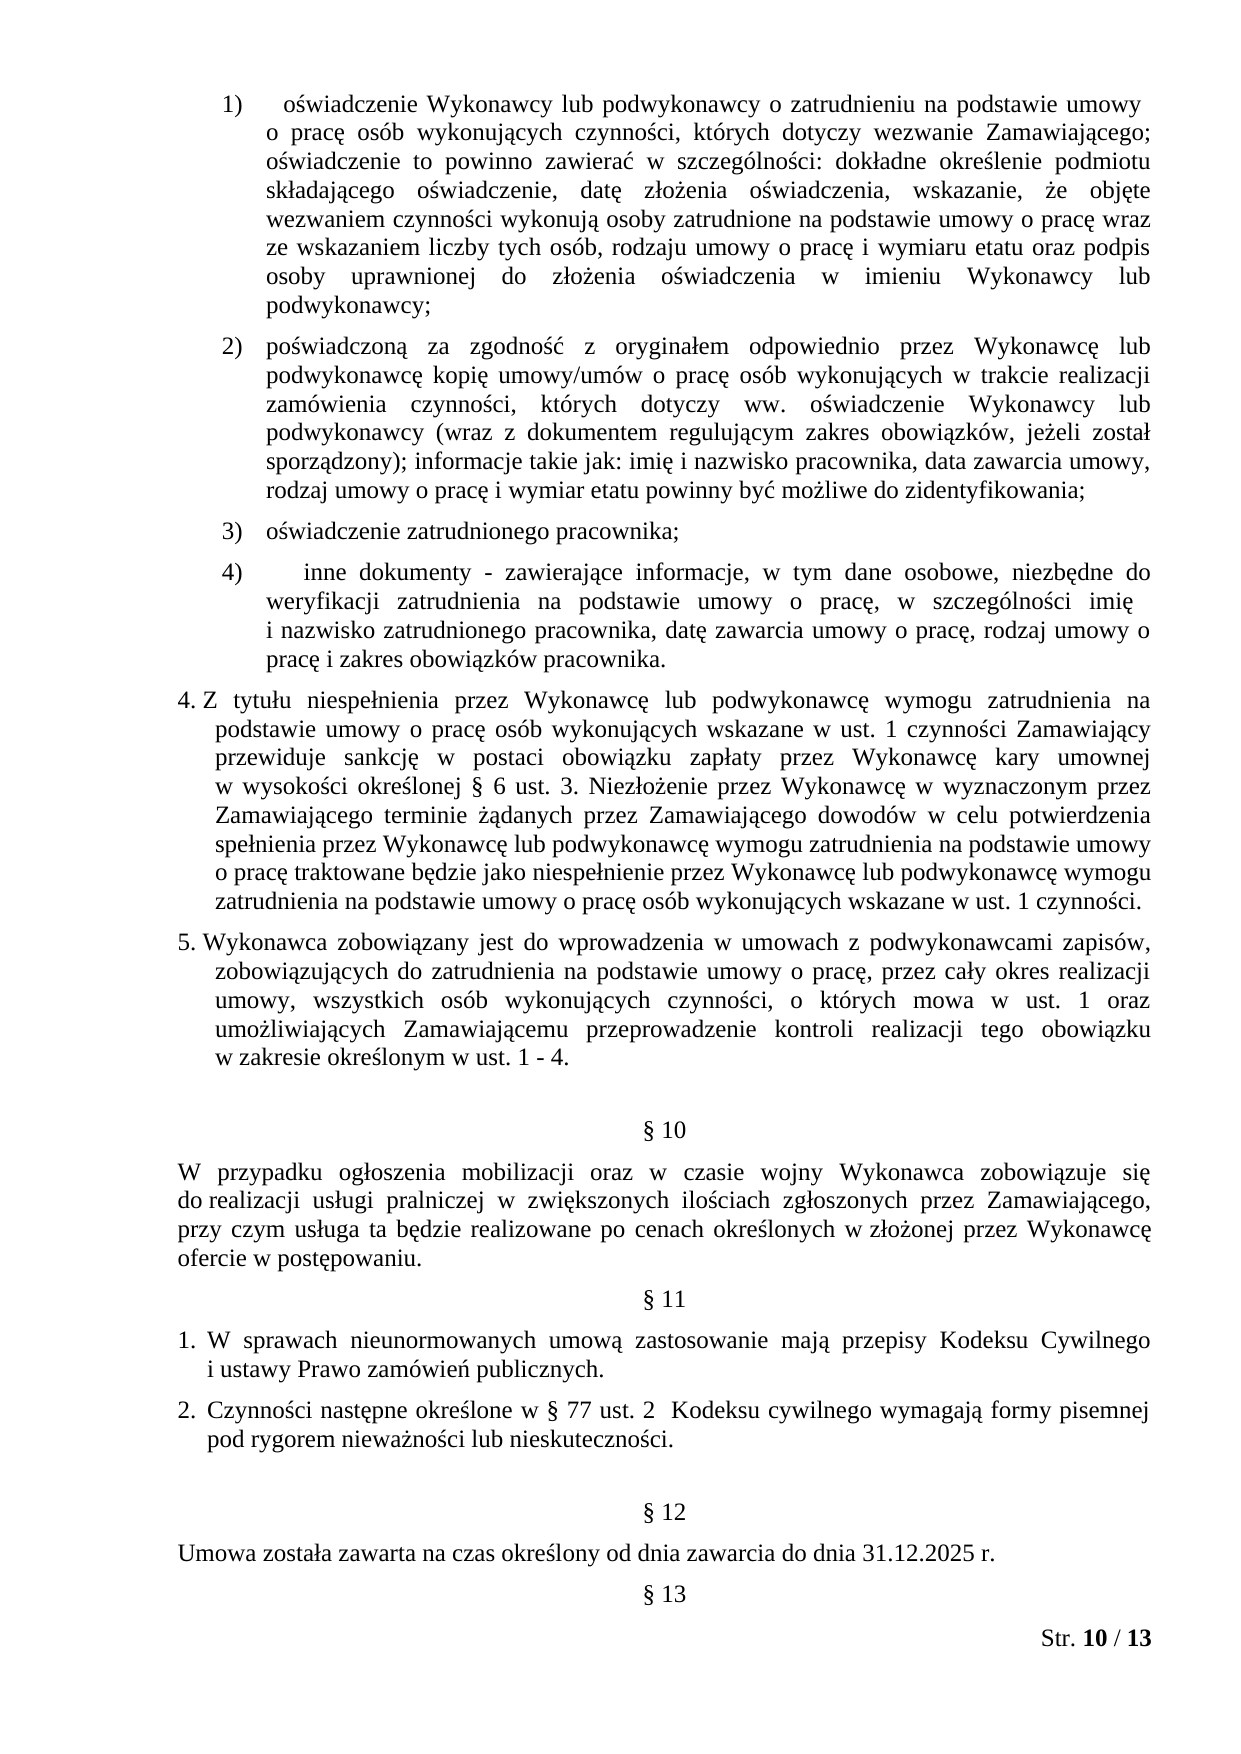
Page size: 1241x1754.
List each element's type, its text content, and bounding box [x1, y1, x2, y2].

list Wykonawca zobowiązany jest do wprowadzenia w umowach z podwykonawcami zapisów, zobowiązujących do zatrudnienia na podstawie umowy o pracę, przez cały okres realizacji umowy, wszystkich osób wykonujących czynności, o których mowa w ust. 1 oraz umożliwiających Zamawiającemu przeprowadzenie kontroli realizacji tego obowiązku w zakresie określonym w ust. 1 - 4. [177, 927, 1152, 1071]
text § 13 [177, 1579, 1152, 1608]
list W sprawach nieunormowanych umową zastosowanie mają przepisy Kodeksu Cywilnego i ustawy Prawo zamówień publicznych. [177, 1325, 1152, 1383]
list poświadczoną za zgodność z oryginałem odpowiednio przez Wykonawcę lub podwykonawcę kopię umowy/umów o pracę osób wykonujących w trakcie realizacji zamówienia czynności, których dotyczy ww. oświadczenie Wykonawcy lub podwykonawcy (wraz z dokumentem regulującym zakres obowiązków, jeżeli został sporządzony); informacje takie jak: imię i nazwisko pracownika, data zawarcia umowy, rodzaj umowy o pracę i wymiar etatu powinny być możliwe do zidentyfikowania; [222, 331, 1152, 504]
list oświadczenie Wykonawcy lub podwykonawcy o zatrudnieniu na podstawie umowy o pracę osób wykonujących czynności, których dotyczy wezwanie Zamawiającego; oświadczenie to powinno zawierać w szczególności: dokładne określenie podmiotu składającego oświadczenie, datę złożenia oświadczenia, wskazanie, że objęte wezwaniem czynności wykonują osoby zatrudnione na podstawie umowy o pracę wraz ze wskazaniem liczby tych osób, rodzaju umowy o pracę i wymiaru etatu oraz podpis osoby uprawnionej do złożenia oświadczenia w imieniu Wykonawcy lub podwykonawcy; [222, 89, 1152, 319]
text Umowa została zawarta na czas określony od dnia zawarcia do dnia 31.12.2025 r. [177, 1538, 1152, 1567]
text § 11 [177, 1284, 1152, 1313]
text § 12 [177, 1497, 1152, 1526]
text § 10 [177, 1115, 1152, 1144]
list inne dokumenty - zawierające informacje, w tym dane osobowe, niezbędne do weryfikacji zatrudnienia na podstawie umowy o pracę, w szczególności imię i nazwisko zatrudnionego pracownika, datę zawarcia umowy o pracę, rodzaj umowy o pracę i zakres obowiązków pracownika. [222, 557, 1152, 672]
list Czynności następne określone w § 77 ust. 2 Kodeksu cywilnego wymagają formy pisemnej pod rygorem nieważności lub nieskuteczności. [177, 1395, 1152, 1453]
list Z tytułu niespełnienia przez Wykonawcę lub podwykonawcę wymogu zatrudnienia na podstawie umowy o pracę osób wykonujących wskazane w ust. 1 czynności Zamawiający przewiduje sankcję w postaci obowiązku zapłaty przez Wykonawcę kary umownej w wysokości określonej § 6 ust. 3. Niezłożenie przez Wykonawcę w wyznaczonym przez Zamawiającego terminie żądanych przez Zamawiającego dowodów w celu potwierdzenia spełnienia przez Wykonawcę lub podwykonawcę wymogu zatrudnienia na podstawie umowy o pracę traktowane będzie jako niespełnienie przez Wykonawcę lub podwykonawcę wymogu zatrudnienia na podstawie umowy o pracę osób wykonujących wskazane w ust. 1 czynności. [177, 685, 1152, 915]
text W przypadku ogłoszenia mobilizacji oraz w czasie wojny Wykonawca zobowiązuje się do realizacji usługi pralniczej w zwiększonych ilościach zgłoszonych przez Zamawiającego, przy czym usługa ta będzie realizowane po cenach określonych w złożonej przez Wykonawcę ofercie w postępowaniu. [177, 1157, 1152, 1272]
list oświadczenie zatrudnionego pracownika; [222, 516, 1152, 545]
